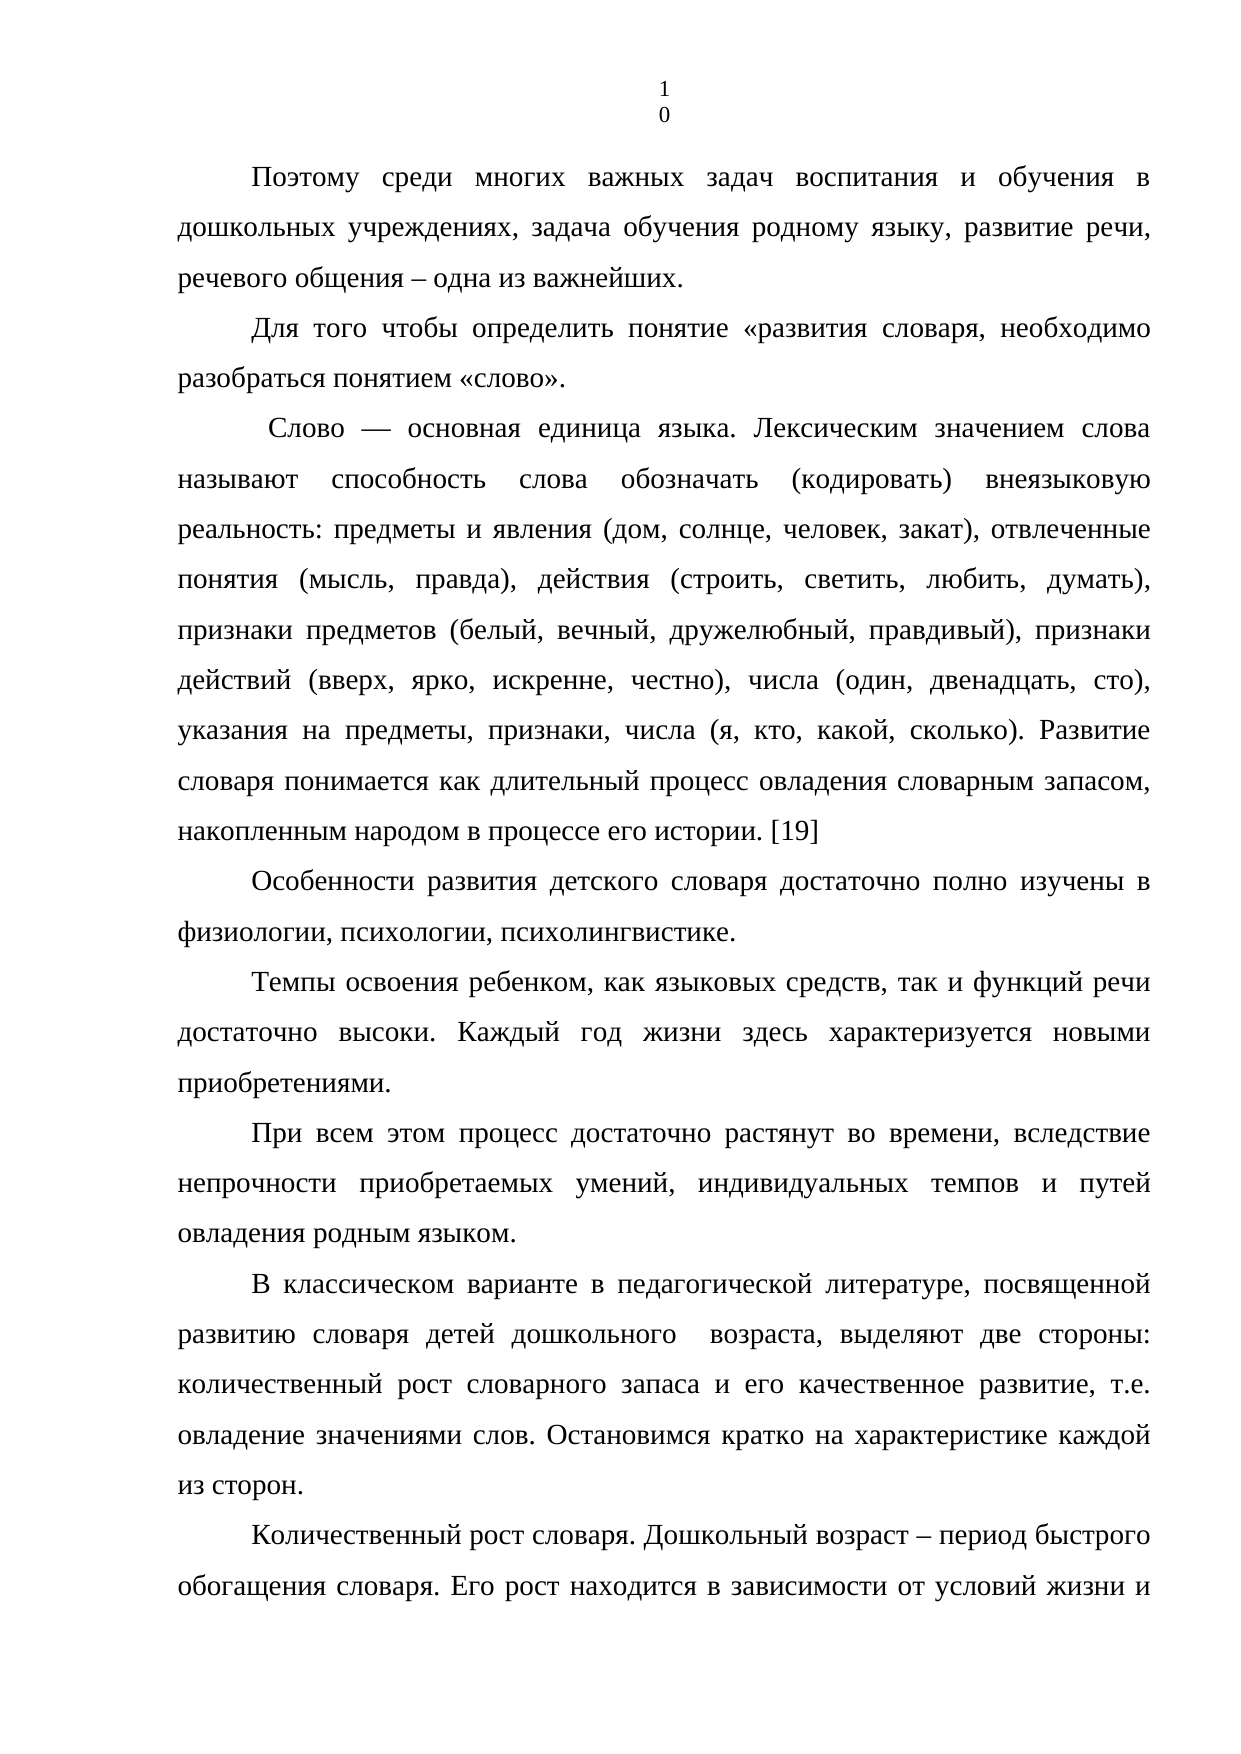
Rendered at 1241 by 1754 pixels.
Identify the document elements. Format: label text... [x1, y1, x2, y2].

text В классическом варианте в педагогической литературе, посвященной развитию словаря детей дошкольного возраста, выделяют две стороны: количественный рост словарного запаса и его качественное развитие, т.е. овладение значениями слов. Остановимся кратко на характеристике каждой из сторон. [177, 1266, 1152, 1501]
text Слово — основная единица языка. Лексическим значением слова называют способность слова обозначать (кодировать) внеязыковую реальность: предметы и явления (дом, солнце, человек, закат), отвлеченные понятия (мысль, правда), действия (строить, светить, любить, думать), признаки предметов (белый, вечный, дружелюбный, правдивый), признаки действий (вверх, ярко, искренне, честно), числа (один, двенадцать, сто), указания на предметы, признаки, числа (я, кто, какой, сколько). Развитие словаря понимается как длительный процесс овладения словарным запасом, накопленным народом в процессе его истории. [19] [177, 411, 1152, 847]
text Темпы освоения ребенком, как языковых средств, так и функций речи достаточно высоки. Каждый год жизни здесь характеризуется новыми приобретениями. [177, 964, 1152, 1098]
text При всем этом процесс достаточно растянут во времени, вследствие непрочности приобретаемых умений, индивидуальных темпов и путей овладения родным языком. [177, 1115, 1152, 1249]
text Особенности развития детского словаря достаточно полно изучены в физиологии, психологии, психолингвистике. [177, 863, 1152, 947]
text Поэтому среди многих важных задач воспитания и обучения в дошкольных учреждениях, задача обучения родному языку, развитие речи, речевого общения – одна из важнейших. [177, 159, 1152, 293]
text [177, 1517, 1152, 1601]
text Для того чтобы определить понятие «развития словаря, необходимо разобраться понятием «слово». [177, 310, 1152, 394]
